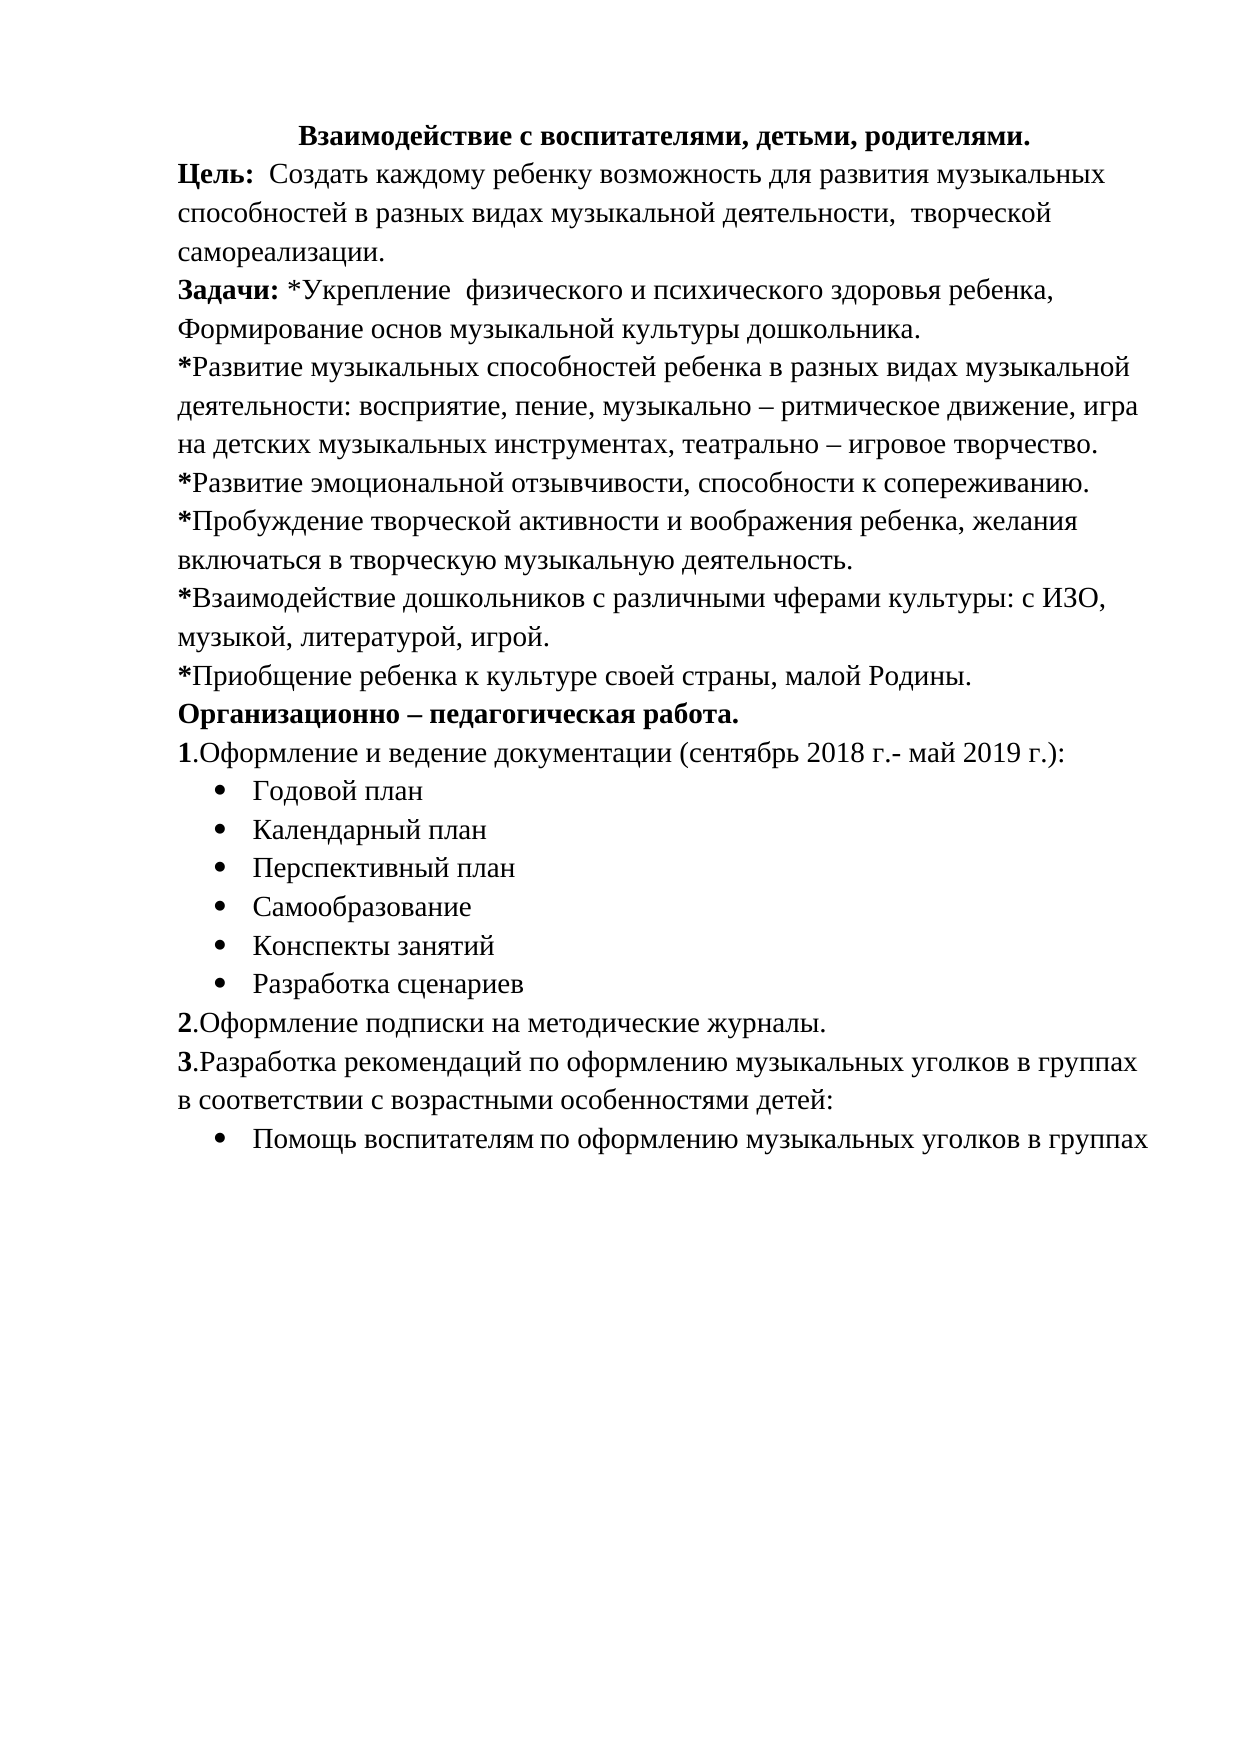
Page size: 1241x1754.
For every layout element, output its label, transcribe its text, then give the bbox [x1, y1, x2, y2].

text *Взаимодействие дошкольников с различными чферами культуры: с ИЗО, [177, 581, 1152, 614]
list Перспективный план [215, 851, 1152, 884]
text *Развитие музыкальных способностей ребенка в разных видах музыкальной деятельности: восприятие, пение, музыкально – ритмическое движение, игра на детских музыкальных инструментах, театрально – игровое творчество. [177, 349, 1152, 460]
text *Пробуждение творческой активности и воображения ребенка, желания включаться в творческую музыкальную деятельность. [177, 503, 1152, 576]
text Организационно – педагогическая работа. [177, 696, 1152, 730]
text *Приобщение ребенка к культуре своей страны, малой Родины. [177, 658, 1152, 691]
text 1.Оформление и ведение документации (сентябрь 2018 г.- май 2019 г.): [177, 735, 1152, 768]
list Календарный план [215, 812, 1152, 846]
text 2.Оформление подписки на методические журналы. [177, 1005, 1152, 1039]
list Конспекты занятий [215, 928, 1152, 962]
text музыкой, литературой, игрой. [177, 619, 1152, 653]
text Взаимодействие с воспитателями, детьми, родителями. [177, 118, 1152, 152]
text *Развитие эмоциональной отзывчивости, способности к сопереживанию. [177, 465, 1152, 498]
list Помощь воспитателям по оформлению музыкальных уголков в группах [215, 1121, 1152, 1154]
text Цель: Создать каждому ребенку возможность для развития музыкальных способностей в разных видах музыкальной деятельности, творческой самореализации. [177, 157, 1152, 267]
text Формирование основ музыкальной культуры дошкольника. [177, 311, 1152, 344]
text 3.Разработка рекомендаций по оформлению музыкальных уголков в группах в соответствии с возрастными особенностями детей: [177, 1044, 1152, 1116]
list Разработка сценариев [215, 967, 1152, 1000]
text Задачи: *Укрепление физического и психического здоровья ребенка, [177, 272, 1152, 306]
list Самообразование [215, 889, 1152, 923]
list Годовой план [215, 773, 1152, 807]
